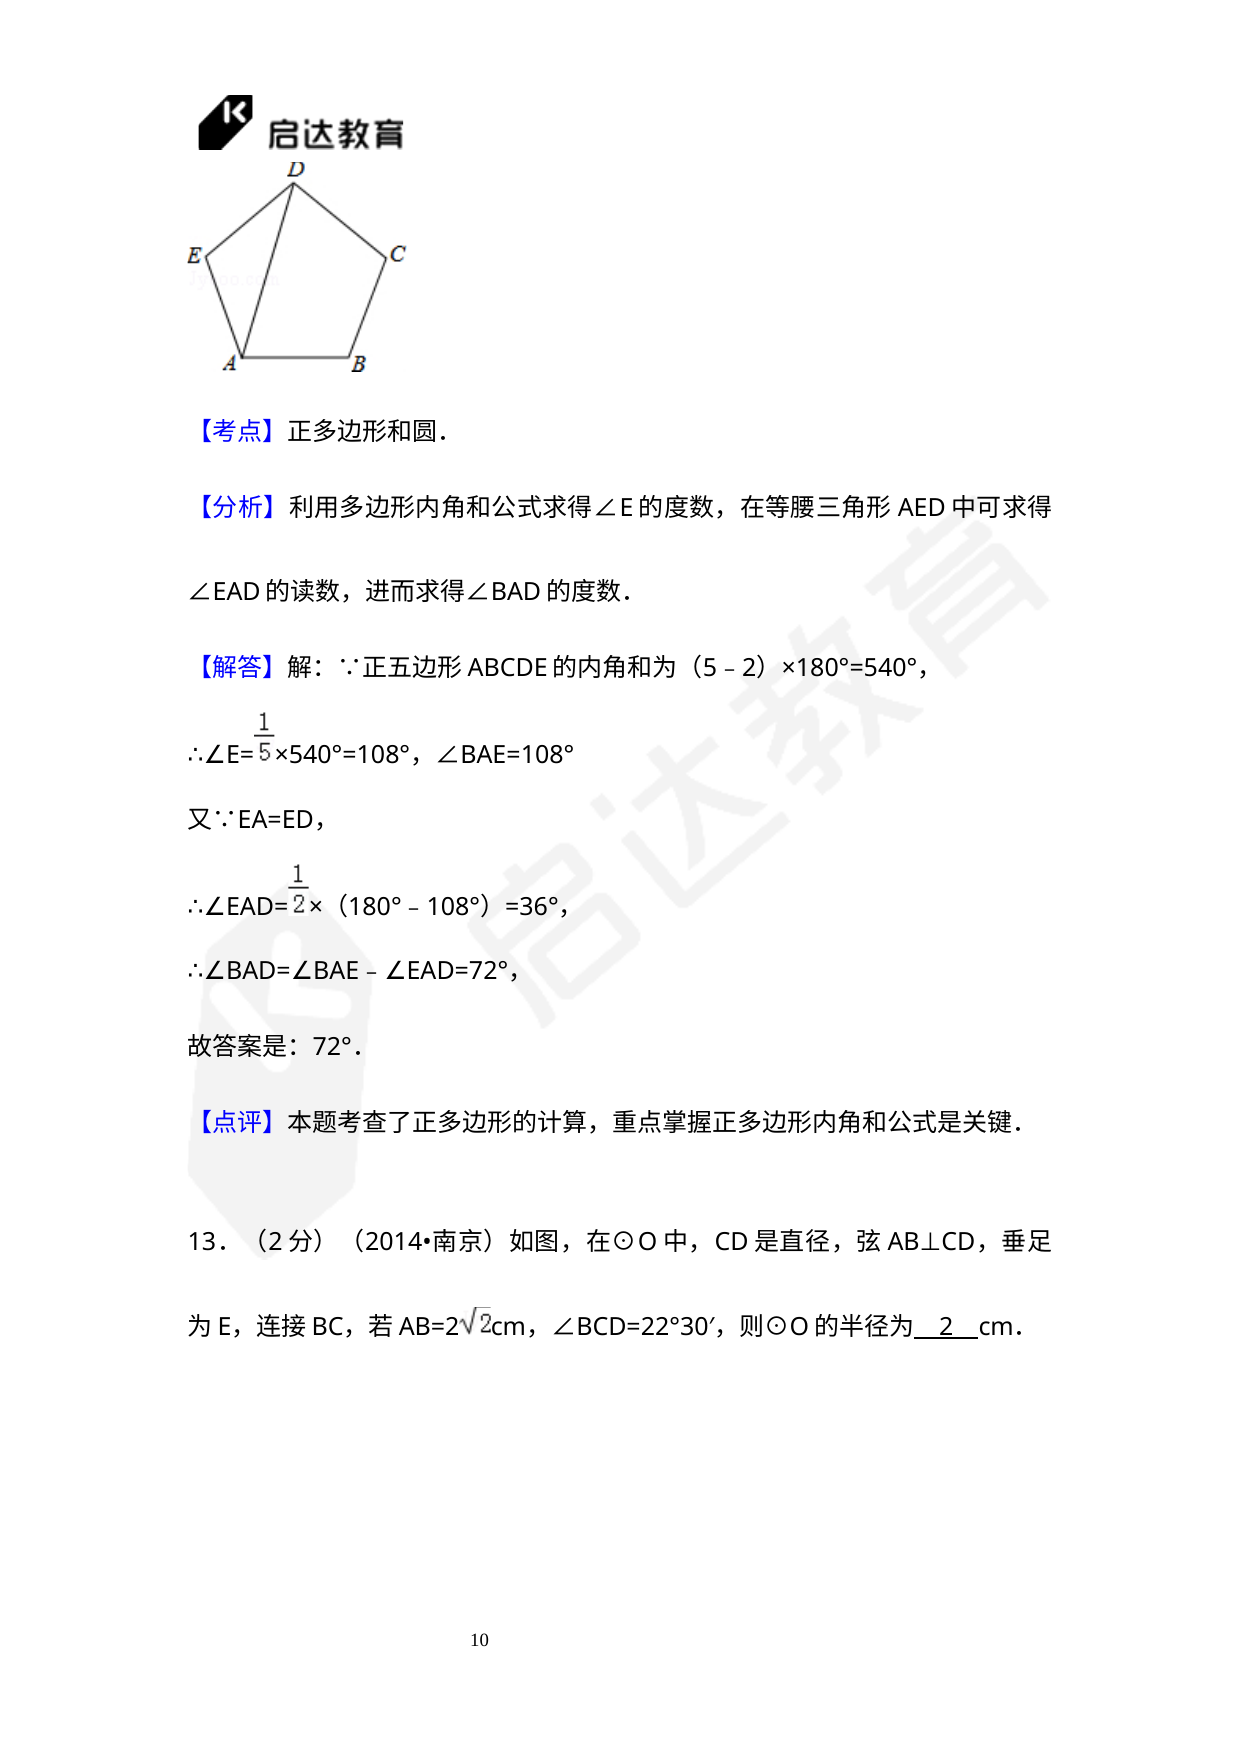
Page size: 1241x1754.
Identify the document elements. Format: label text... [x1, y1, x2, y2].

picture [459, 1307, 491, 1336]
text 【分析】利用多边形内角和公式求得∠E的度数，在等腰三角形AED中可求得∠EAD的读数，进而求得∠BAD的度数． [187, 473, 1053, 622]
text 【考点】正多边形和圆． [187, 397, 1053, 462]
picture [288, 860, 309, 916]
picture [187, 162, 407, 372]
text ∴∠E=×540°=108°，∠BAE=108° [187, 709, 1053, 774]
text 【点评】本题考查了正多边形的计算，重点掌握正多边形内角和公式是关键． [187, 1088, 1053, 1153]
picture [198, 95, 404, 150]
text 故答案是：72°． [187, 1012, 1053, 1077]
picture [254, 708, 275, 764]
text 又∵EA=ED， [187, 785, 1053, 850]
text ∴∠EAD=×（180°﹣108°）=36°， [187, 861, 1053, 926]
text 【解答】解：∵正五边形ABCDE的内角和为（5﹣2）×180°=540°， [187, 633, 1053, 698]
text 13．（2分）（2014•南京）如图，在⊙O中，CD是直径，弦AB⊥CD，垂足为E，连接BC，若AB=2cm，∠BCD=22°30′，则⊙O的半径为 2 cm． [187, 1207, 1053, 1357]
text ∴∠BAD=∠BAE﹣∠EAD=72°， [187, 936, 1053, 1001]
